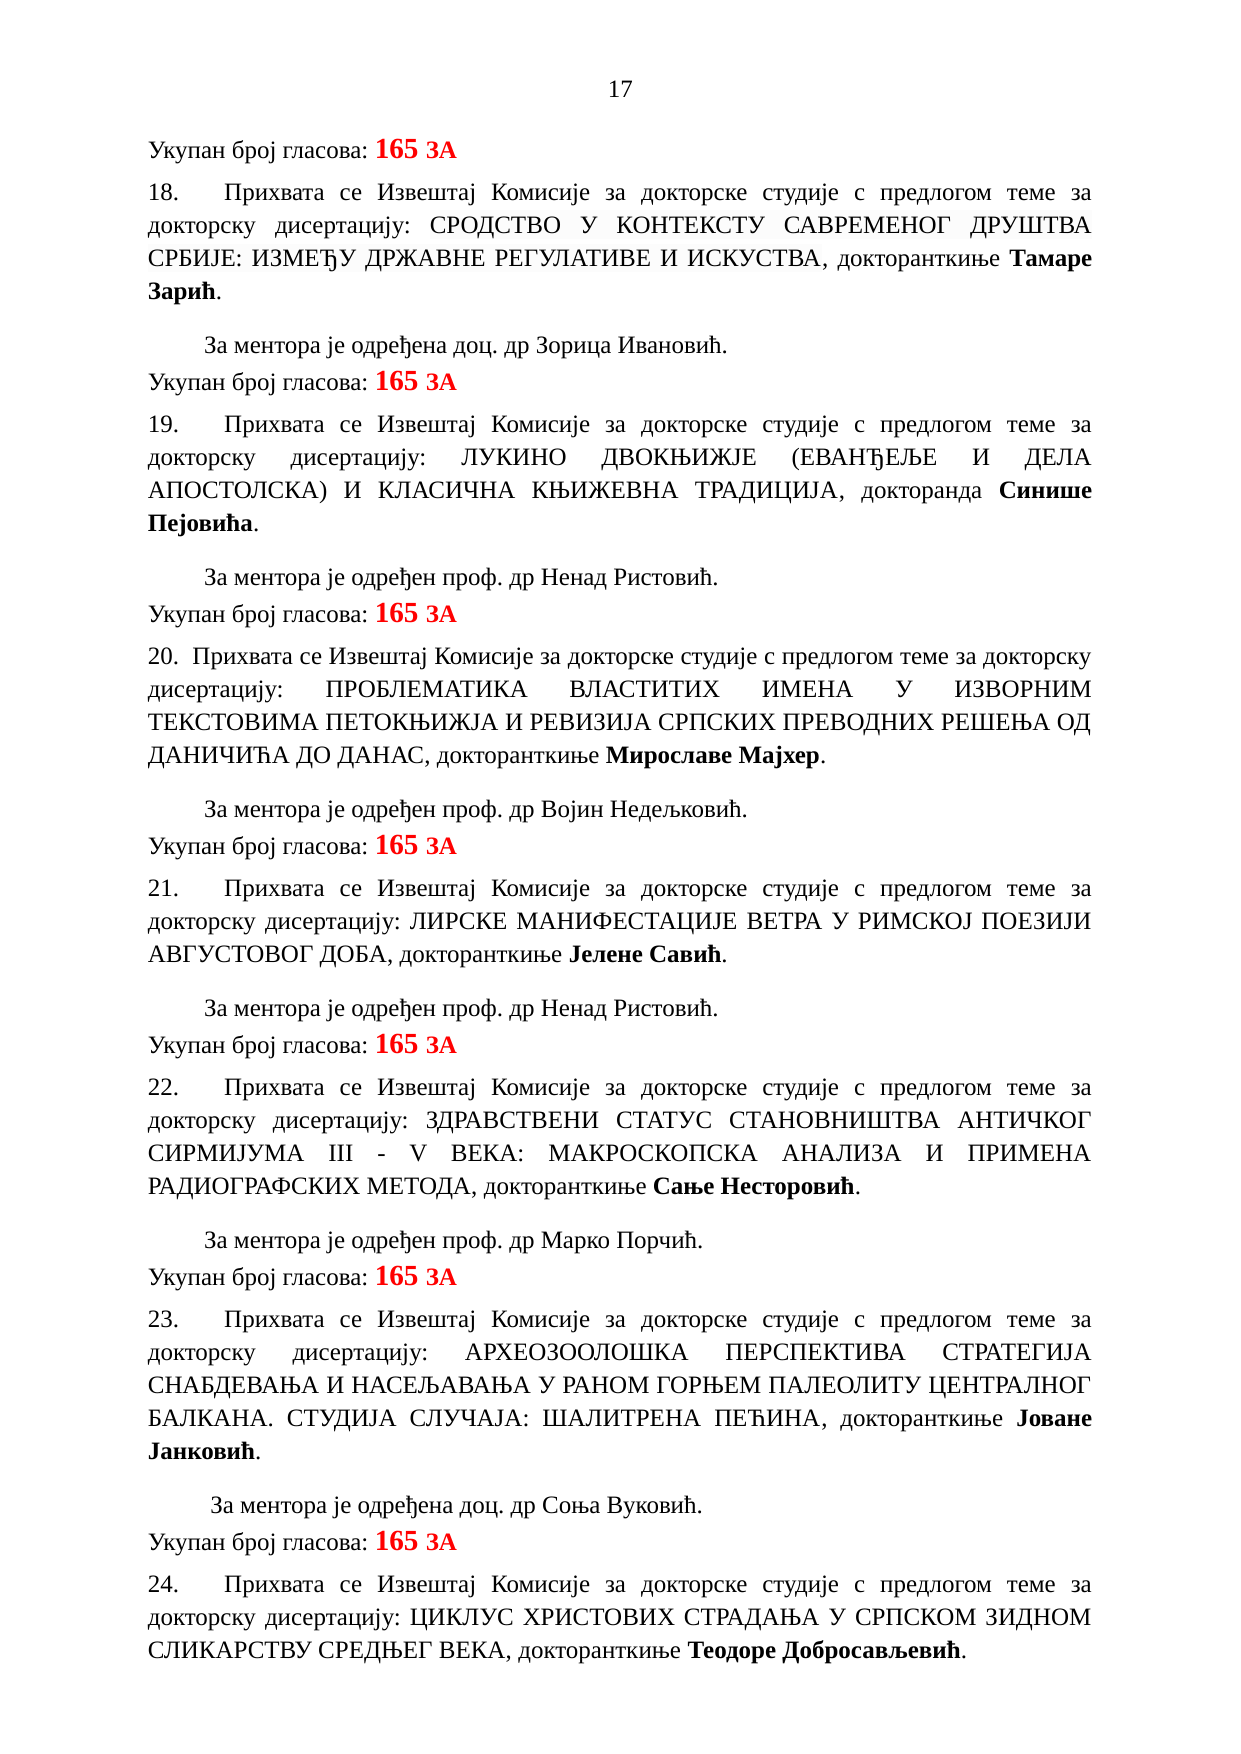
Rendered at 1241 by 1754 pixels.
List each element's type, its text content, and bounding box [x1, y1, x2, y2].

text За ментора је одређен проф. др Ненад Ристовић. [148, 562, 1092, 591]
list 18. Прихвата се Извештај Комисије за докторске студије с предлогом теме за докторску дисертацију: СРОДСТВО У КОНТЕКСТУ САВРЕМЕНОГ ДРУШТВА СРБИЈЕ: ИЗМЕЂУ ДРЖАВНЕ РЕГУЛАТИВЕ И ИСКУСТВА, докторанткиње Тамаре Зарић. [148, 177, 1092, 305]
text Укупан број гласова: 165 ЗА [148, 1026, 1092, 1059]
text Укупан број гласова: 165 ЗА [148, 131, 1092, 165]
list 24. Прихвата се Извештај Комисије за докторске студије с предлогом теме за докторску дисертацију: ЦИКЛУС ХРИСТОВИХ СТРАДАЊА У СРПСКОМ ЗИДНОМ СЛИКАРСТВУ СРЕДЊЕГ ВЕКА, докторанткиње Теодоре Добросављевић. [148, 1569, 1092, 1663]
text Укупан број гласова: 165 ЗА [148, 1258, 1092, 1291]
text Укупан број гласова: 165 ЗА [148, 363, 1092, 397]
list 21. Прихвата се Извештај Комисије за докторске студије с предлогом теме за докторску дисертацију: ЛИРСКЕ МАНИФЕСТАЦИЈЕ ВЕТРА У РИМСКОЈ ПОЕЗИЈИ АВГУСТОВОГ ДОБА, докторанткиње Јелене Савић. [148, 873, 1092, 968]
list 22. Прихвата се Извештај Комисије за докторске студије с предлогом теме за докторску дисертацију: ЗДРАВСТВЕНИ СТАТУС СТАНОВНИШТВА АНТИЧКОГ СИРМИЈУМА III - V ВЕКА: МАКРОСКОПСКА АНАЛИЗА И ПРИМЕНА РАДИОГРАФСКИХ МЕТОДА, докторанткиње Сање Несторовић. [148, 1072, 1092, 1200]
text Укупан број гласова: 165 ЗА [148, 827, 1092, 861]
text За ментора је одређен проф. др Војин Недељковић. [148, 794, 1092, 823]
text Укупан број гласова: 165 ЗА [148, 1523, 1092, 1556]
list 19. Прихвата се Извештај Комисије за докторске студије с предлогом теме за докторску дисертацију: ЛУКИНО ДВОКЊИЖЈЕ (ЕВАНЂЕЉЕ И ДЕЛА АПОСТОЛСКА) И КЛАСИЧНА КЊИЖЕВНА ТРАДИЦИЈА, докторанда Синише Пејовића. [148, 409, 1092, 537]
text За ментора је одређена доц. др Зорица Ивановић. [148, 330, 1092, 359]
text Укупан број гласова: 165 ЗА [148, 595, 1092, 629]
list 23. Прихвата се Извештај Комисије за докторске студије с предлогом теме за докторску дисертацију: АРХЕОЗООЛОШКА ПЕРСПЕКТИВА СТРАТЕГИЈА СНАБДЕВАЊА И НАСЕЉАВАЊА У РАНОМ ГОРЊЕМ ПАЛЕОЛИТУ ЦЕНТРАЛНОГ БАЛКАНА. СТУДИЈА СЛУЧАЈА: ШАЛИТРЕНА ПЕЋИНА, докторанткиње Јоване Јанковић. [148, 1304, 1092, 1464]
list 20. Прихвата се Извештај Комисије за докторске студије с предлогом теме за докторску дисертацију: ПРОБЛЕМАТИКА ВЛАСТИТИХ ИМЕНА У ИЗВОРНИМ ТЕКСТОВИМА ПЕТОКЊИЖЈА И РЕВИЗИЈА СРПСКИХ ПРЕВОДНИХ РЕШЕЊА ОД ДАНИЧИЋА ДО ДАНАС, докторанткиње Мирославе Мајхер. [148, 641, 1092, 769]
text За ментора је одређен проф. др Ненад Ристовић. [148, 993, 1092, 1022]
text За ментора је одређен проф. др Марко Порчић. [148, 1225, 1092, 1253]
text За ментора је одређена доц. др Соња Вуковић. [148, 1490, 1092, 1518]
